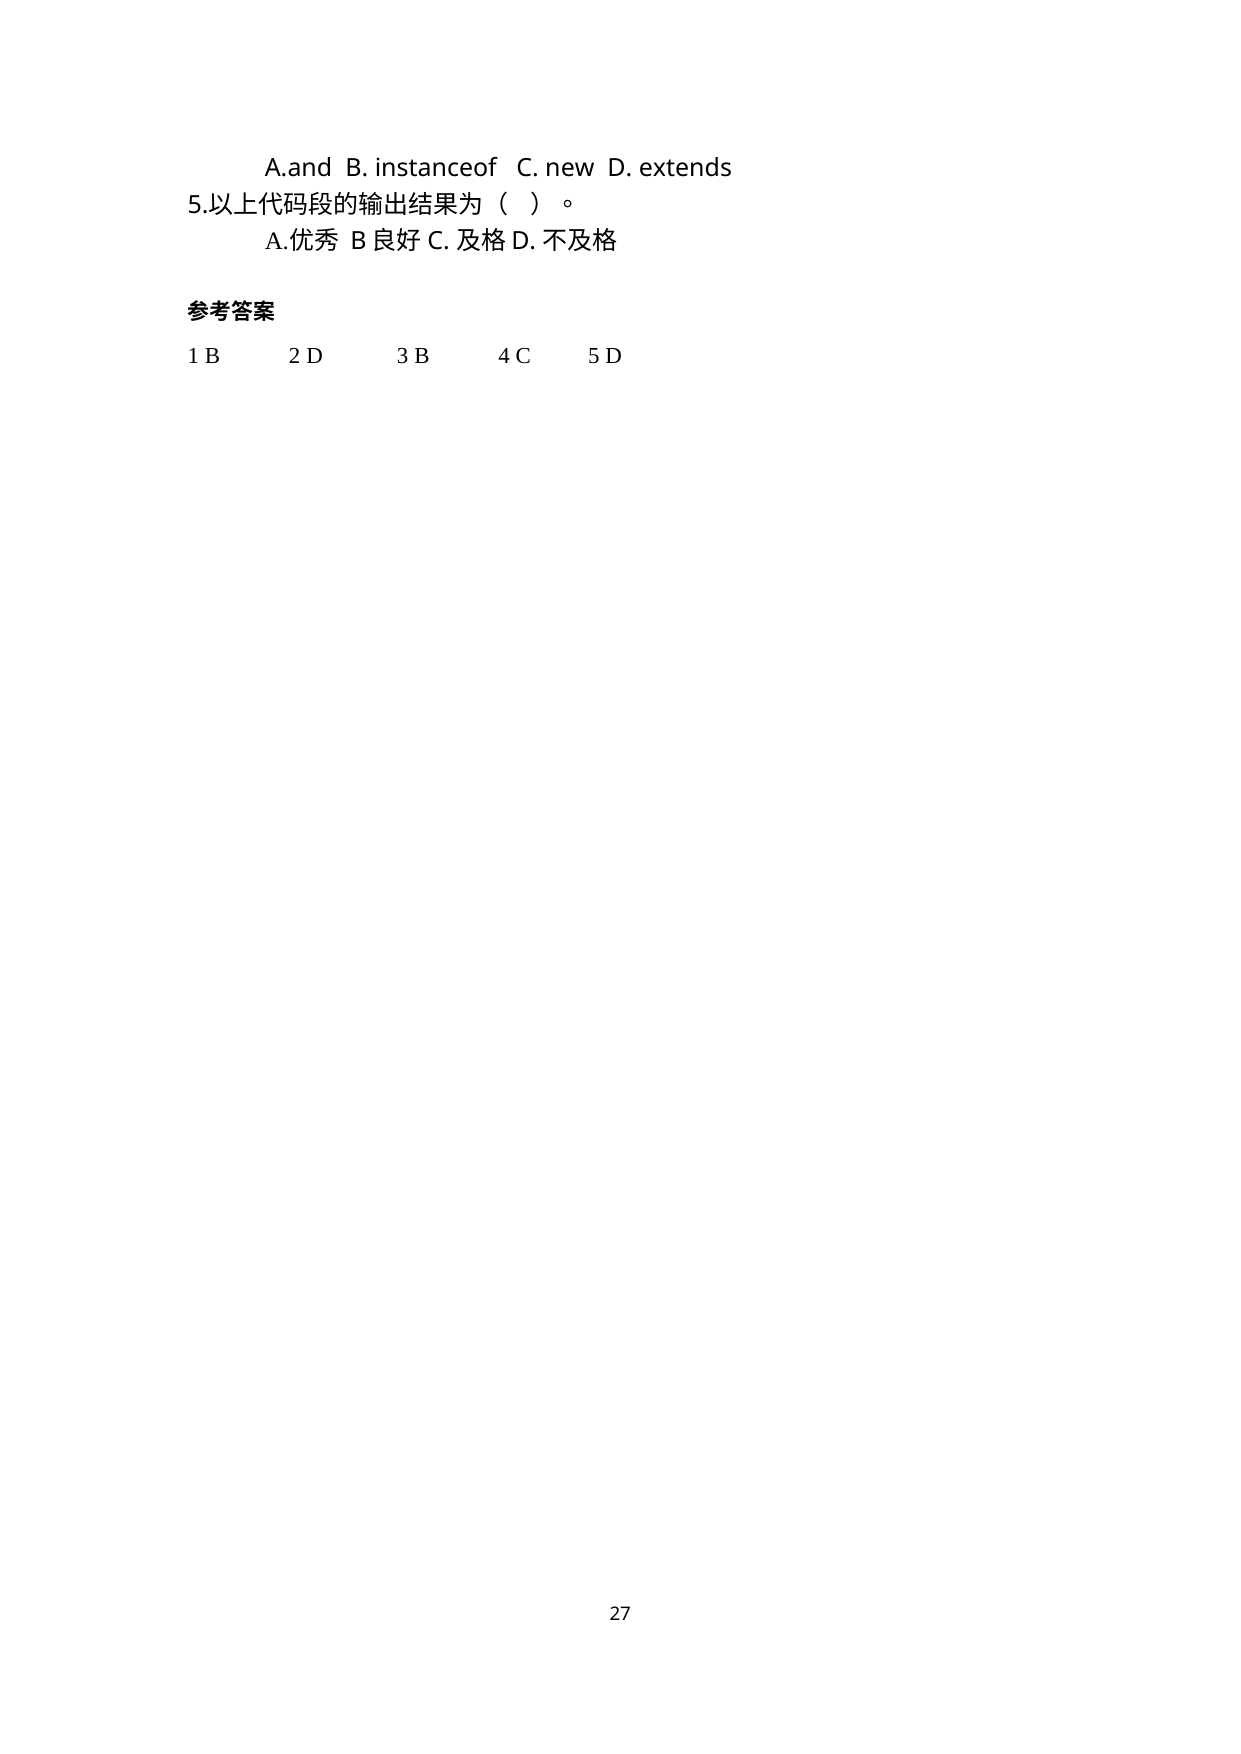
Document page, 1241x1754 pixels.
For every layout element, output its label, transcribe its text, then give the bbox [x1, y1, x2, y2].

list and B. instanceof C. new D. extends [221, 150, 1053, 184]
list 5.以上代码段的输出结果为（ ）。 [187, 184, 1053, 220]
text 1 B 2 D 3 B 4 C 5 D [187, 342, 1053, 368]
list 优秀 B良好 C. 及格D. 不及格 [221, 220, 1053, 257]
text 参考答案 [187, 294, 1053, 326]
